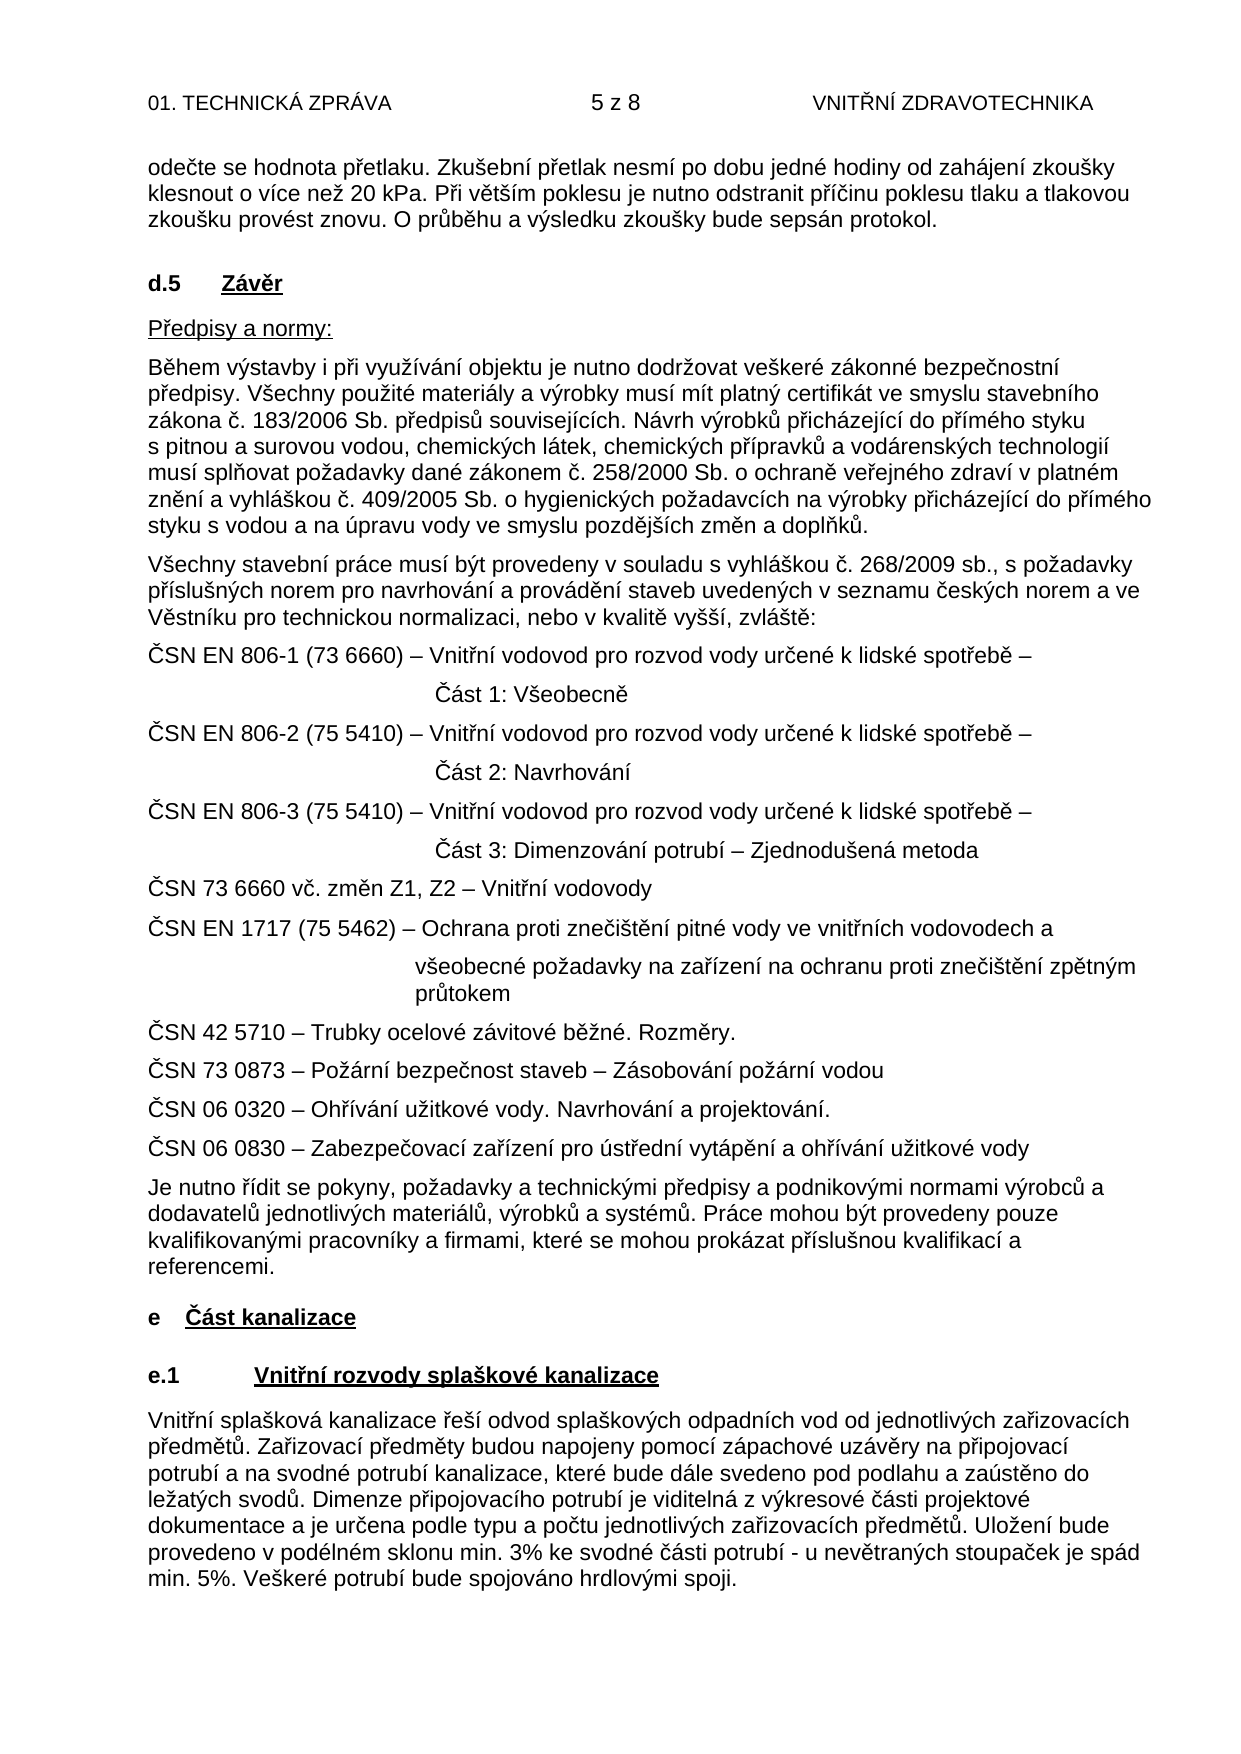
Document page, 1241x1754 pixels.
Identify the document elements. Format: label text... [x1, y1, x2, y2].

text odečte se hodnota přetlaku. Zkušební přetlak nesmí po dobu jedné hodiny od zahájení zkoušky klesnout o více než 20 kPa. Při větším poklesu je nutno odstranit příčinu poklesu tlaku a tlakovou zkoušku provést znovu. O průběhu a výsledku zkoušky bude sepsán protokol. [148, 153, 1133, 232]
text Je nutno řídit se pokyny, požadavky a technickými předpisy a podnikovými normami výrobců a dodavatelů jednotlivých materiálů, výrobků a systémů. Práce mohou být provedeny pouze kvalifikovanými pracovníky a firmami, které se mohou prokázat příslušnou kvalifikací a referencemi. [148, 1174, 1107, 1279]
text Část 2: Navrhování [434, 759, 1163, 785]
text všeobecné požadavky na zařízení na ochranu proti znečištění zpětným průtokem [415, 953, 1139, 1006]
text Část 1: Všeobecně [434, 681, 1163, 707]
subtitle Vnitřní rozvody splaškové kanalizace [148, 1362, 1163, 1388]
text ČSN 73 6660 vč. změn Z1, Z2 – Vnitřní vodovody [148, 875, 1163, 902]
text ČSN EN 806-1 (73 6660) – Vnitřní vodovod pro rozvod vody určené k lidské spotřebě – [148, 642, 1163, 669]
subtitle Část kanalizace [148, 1304, 1163, 1330]
text s pitnou a surovou vodou, chemických látek, chemických přípravků a vodárenských technologií musí splňovat požadavky dané zákonem č. 258/2000 Sb. o ochraně veřejného zdraví v platném znění a vyhláškou č. 409/2005 Sb. o hygienických požadavcích na výrobky přicházející do přímého styku s vodou a na úpravu vody ve smyslu pozdějších změn a doplňků. [148, 433, 1154, 538]
text ČSN EN 806-3 (75 5410) – Vnitřní vodovod pro rozvod vody určené k lidské spotřebě – [148, 798, 1163, 824]
text ČSN 06 0320 – Ohřívání užitkové vody. Navrhování a projektování. [148, 1096, 1163, 1122]
text ČSN 42 5710 – Trubky ocelové závitové běžné. Rozměry. [148, 1018, 1163, 1045]
text Vnitřní splašková kanalizace řeší odvod splaškových odpadních vod od jednotlivých zařizovacích předmětů. Zařizovací předměty budou napojeny pomocí zápachové uzávěry na připojovací potrubí a na svodné potrubí kanalizace, které bude dále svedeno pod podlahu a zaústěno do ležatých svodů. Dimenze připojovacího potrubí je viditelná z výkresové části projektové dokumentace a je určena podle typu a počtu jednotlivých zařizovacích předmětů. Uložení bude provedeno v podélném sklonu min. 3% ke svodné části potrubí - u nevětraných stoupaček je spád min. 5%. Veškeré potrubí bude spojováno hrdlovými spoji. [148, 1407, 1141, 1591]
subtitle Závěr [148, 270, 1163, 296]
text Předpisy a normy: [148, 315, 1163, 341]
text ČSN EN 806-2 (75 5410) – Vnitřní vodovod pro rozvod vody určené k lidské spotřebě – [148, 720, 1163, 747]
text ČSN 73 0873 – Požární bezpečnost staveb – Zásobování požární vodou [148, 1057, 1163, 1084]
text ČSN EN 1717 (75 5462) – Ochrana proti znečištění pitné vody ve vnitřních vodovodech a [148, 914, 1163, 941]
text Část 3: Dimenzování potrubí – Zjednodušená metoda [434, 837, 1163, 863]
text Všechny stavební práce musí být provedeny v souladu s vyhláškou č. 268/2009 sb., s požadavky příslušných norem pro navrhování a provádění staveb uvedených v seznamu českých norem a ve Věstníku pro technickou normalizaci, nebo v kvalitě vyšší, zvláště: [148, 551, 1143, 630]
text ČSN 06 0830 – Zabezpečovací zařízení pro ústřední vytápění a ohřívání užitkové vody [148, 1135, 1163, 1161]
text Během výstavby i při využívání objektu je nutno dodržovat veškeré zákonné bezpečnostní předpisy. Všechny použité materiály a výrobky musí mít platný certifikát ve smyslu stavebního zákona č. 183/2006 Sb. předpisů souvisejících. Návrh výrobků přicházející do přímého styku [148, 354, 1102, 433]
